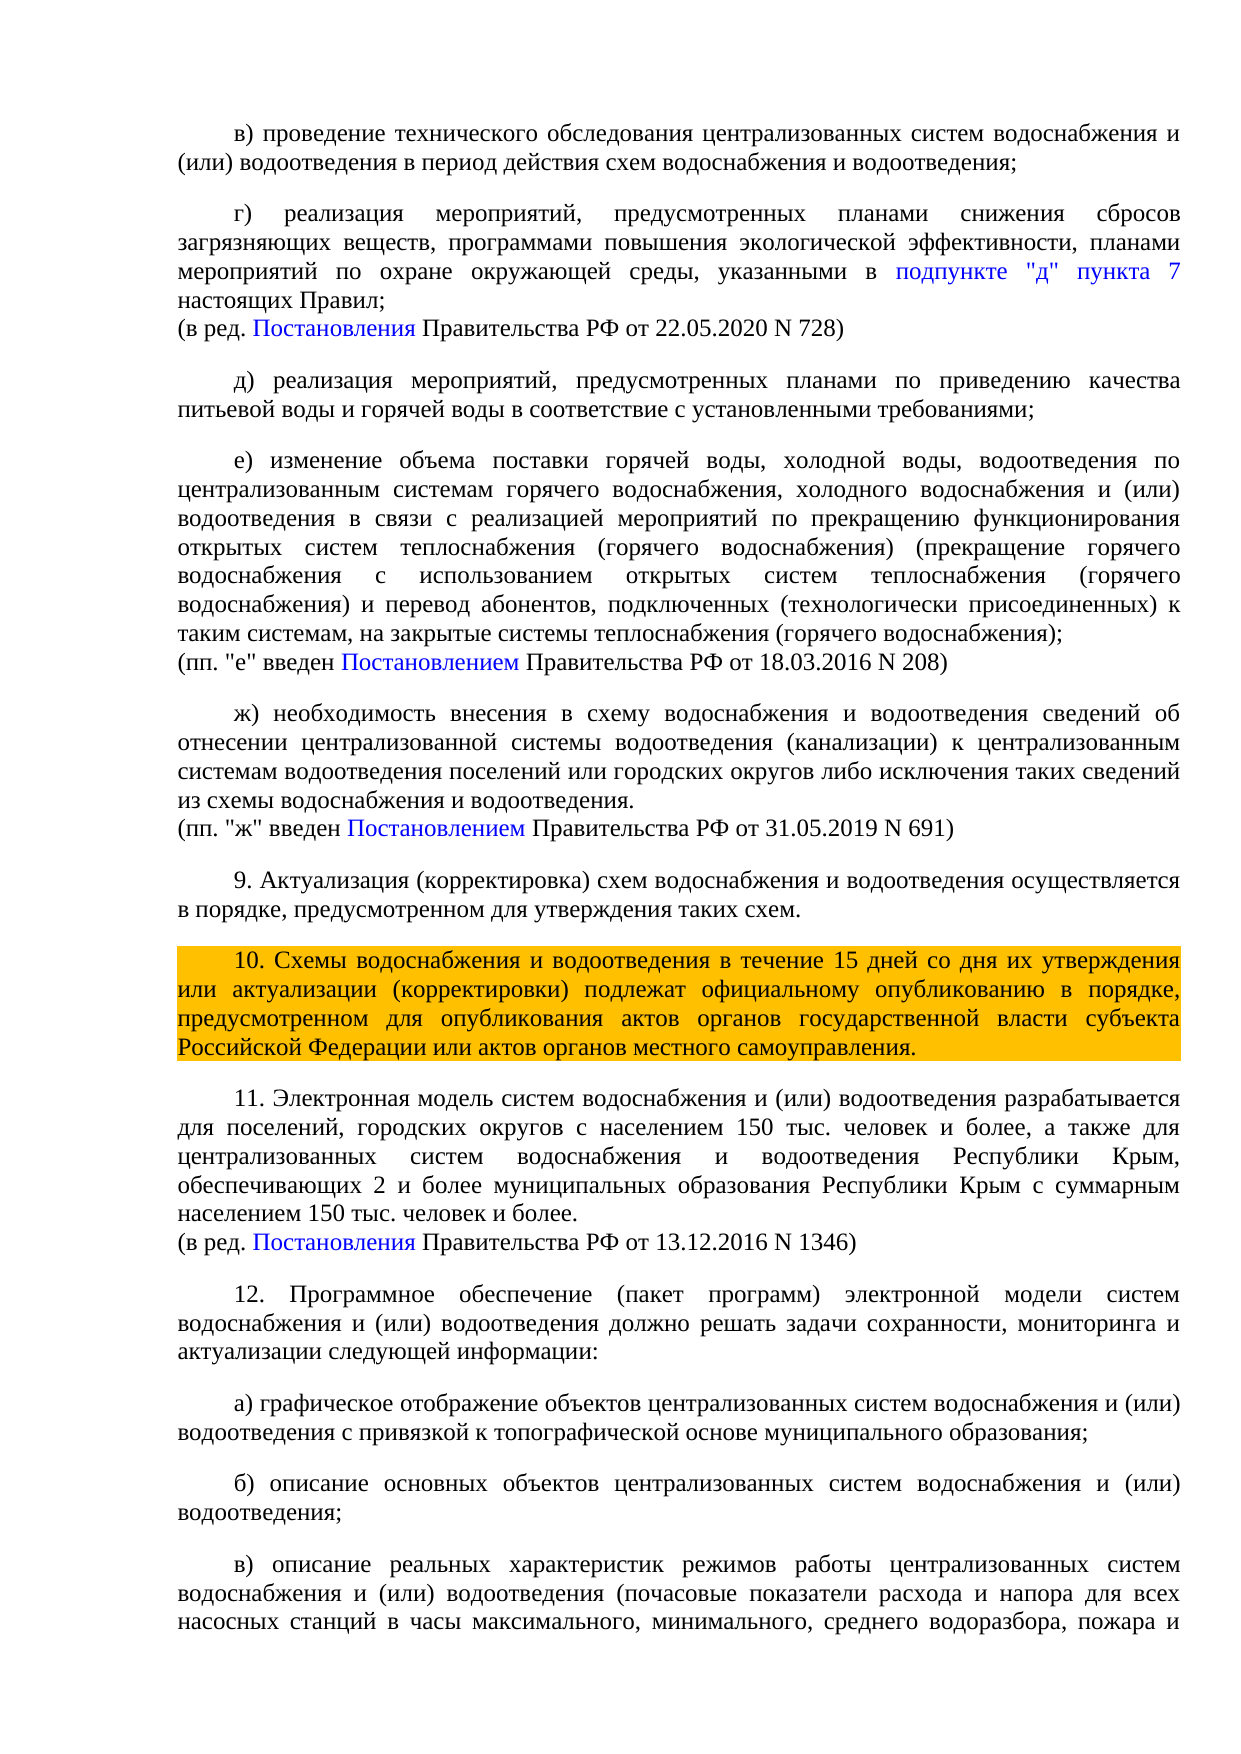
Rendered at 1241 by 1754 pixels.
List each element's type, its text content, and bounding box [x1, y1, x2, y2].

text в) проведение технического обследования централизованных систем водоснабжения и (или) водоотведения в период действия схем водоснабжения и водоотведения; [177, 118, 1181, 176]
text (в ред. Постановления Правительства РФ от 22.05.2020 N 728) [177, 313, 1181, 342]
text д) реализация мероприятий, предусмотренных планами по приведению качества питьевой воды и горячей воды в соответствие с установленными требованиями; [177, 365, 1181, 423]
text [177, 1549, 1181, 1635]
text а) графическое отображение объектов централизованных систем водоснабжения и (или) водоотведения с привязкой к топографической основе муниципального образования; [177, 1388, 1181, 1446]
text (в ред. Постановления Правительства РФ от 13.12.2016 N 1346) [177, 1227, 1181, 1256]
text ж) необходимость внесения в схему водоснабжения и водоотведения сведений об отнесении централизованной системы водоотведения (канализации) к централизованным системам водоотведения поселений или городских округов либо исключения таких сведений из схемы водоснабжения и водоотведения. [177, 698, 1181, 813]
text б) описание основных объектов централизованных систем водоснабжения и (или) водоотведения; [177, 1468, 1181, 1526]
text (пп. "е" введен Постановлением Правительства РФ от 18.03.2016 N 208) [177, 647, 1181, 676]
text г) реализация мероприятий, предусмотренных планами снижения сбросов загрязняющих веществ, программами повышения экологической эффективности, планами мероприятий по охране окружающей среды, указанными в подпункте "д" пункта 7 настоящих Правил; [177, 198, 1181, 313]
text е) изменение объема поставки горячей воды, холодной воды, водоотведения по централизованным системам горячего водоснабжения, холодного водоснабжения и (или) водоотведения в связи с реализацией мероприятий по прекращению функционирования открытых систем теплоснабжения (горячего водоснабжения) (прекращение горячего водоснабжения с использованием открытых систем теплоснабжения (горячего водоснабжения) и перевод абонентов, подключенных (технологически присоединенных) к таким системам, на закрытые системы теплоснабжения (горячего водоснабжения); [177, 446, 1181, 647]
text 9. Актуализация (корректировка) схем водоснабжения и водоотведения осуществляется в порядке, предусмотренном для утверждения таких схем. [177, 865, 1181, 923]
text (пп. "ж" введен Постановлением Правительства РФ от 31.05.2019 N 691) [177, 813, 1181, 842]
text 11. Электронная модель систем водоснабжения и (или) водоотведения разрабатывается для поселений, городских округов с населением 150 тыс. человек и более, а также для централизованных систем водоснабжения и водоотведения Республики Крым, обеспечивающих 2 и более муниципальных образования Республики Крым с суммарным населением 150 тыс. человек и более. [177, 1083, 1181, 1227]
text 10. Схемы водоснабжения и водоотведения в течение 15 дней со дня их утверждения или актуализации (корректировки) подлежат официальному опубликованию в порядке, предусмотренном для опубликования актов органов государственной власти субъекта Российской Федерации или актов органов местного самоуправления. [177, 946, 1181, 1061]
text 12. Программное обеспечение (пакет программ) электронной модели систем водоснабжения и (или) водоотведения должно решать задачи сохранности, мониторинга и актуализации следующей информации: [177, 1279, 1181, 1365]
